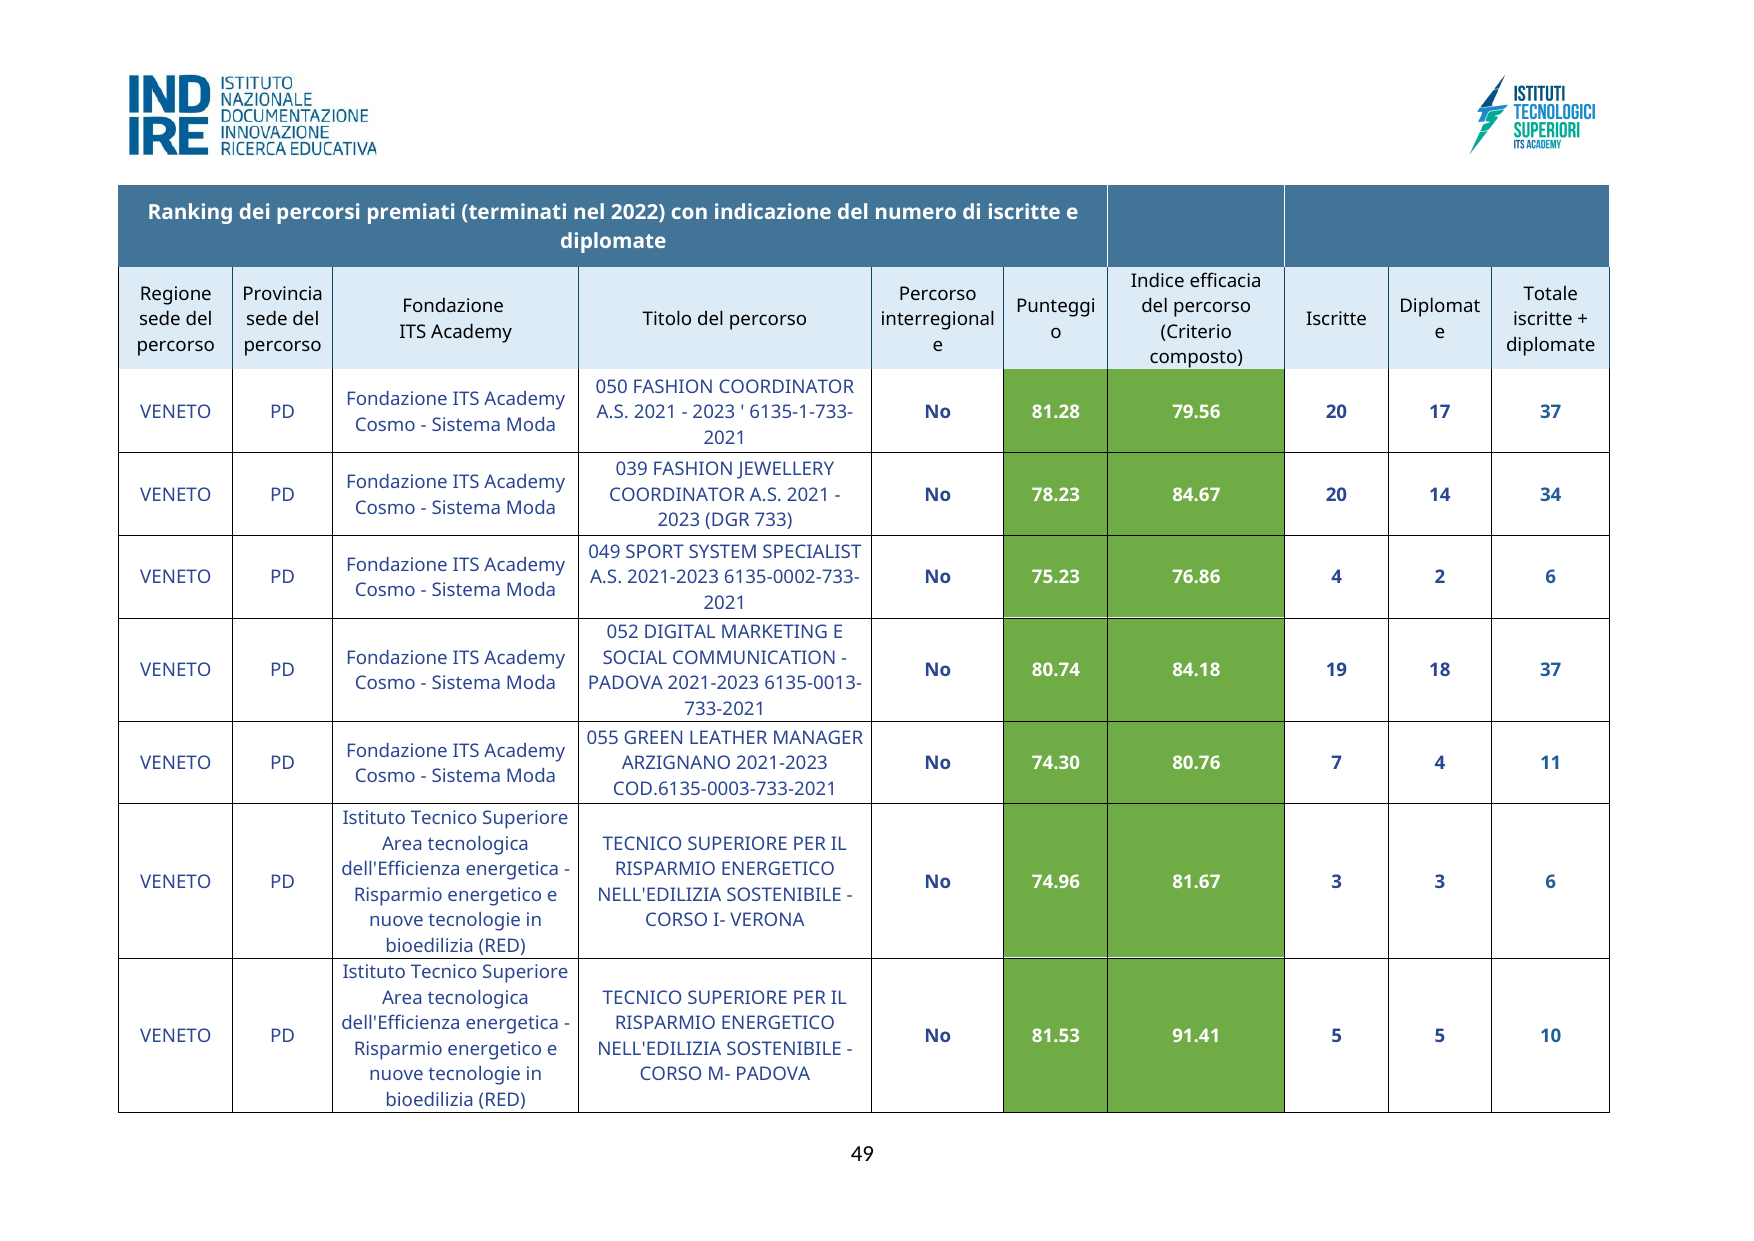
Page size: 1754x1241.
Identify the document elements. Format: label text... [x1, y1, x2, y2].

table_cell Totale iscritte + diplomate [1492, 267, 1609, 369]
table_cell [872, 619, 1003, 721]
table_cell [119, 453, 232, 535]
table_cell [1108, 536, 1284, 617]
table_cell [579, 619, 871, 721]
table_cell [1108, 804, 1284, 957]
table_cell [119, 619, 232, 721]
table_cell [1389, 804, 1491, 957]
picture [1465, 73, 1599, 157]
table_header [1285, 185, 1388, 267]
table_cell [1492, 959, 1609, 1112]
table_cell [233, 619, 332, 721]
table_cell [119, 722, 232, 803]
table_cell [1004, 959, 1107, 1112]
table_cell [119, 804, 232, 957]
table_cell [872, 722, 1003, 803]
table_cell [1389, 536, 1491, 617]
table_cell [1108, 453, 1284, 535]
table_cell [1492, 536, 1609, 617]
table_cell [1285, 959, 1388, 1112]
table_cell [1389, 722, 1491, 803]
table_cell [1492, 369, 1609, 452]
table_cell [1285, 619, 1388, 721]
table_cell Percorso interregionale [872, 267, 1003, 369]
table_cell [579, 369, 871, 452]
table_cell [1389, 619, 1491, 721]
table_cell Regione sede del percorso [119, 267, 232, 369]
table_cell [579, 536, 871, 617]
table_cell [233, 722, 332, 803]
table_cell Provincia sede del percorso [233, 267, 332, 369]
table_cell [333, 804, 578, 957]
table_header [1491, 185, 1609, 267]
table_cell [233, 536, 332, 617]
table_cell Titolo del percorso [579, 267, 871, 369]
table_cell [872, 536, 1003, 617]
table_cell Fondazione ITS Academy [333, 267, 578, 369]
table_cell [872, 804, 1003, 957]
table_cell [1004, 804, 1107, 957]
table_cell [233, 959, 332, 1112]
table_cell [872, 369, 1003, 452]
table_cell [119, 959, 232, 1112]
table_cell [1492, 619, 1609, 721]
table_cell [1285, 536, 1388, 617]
table_cell Diplomate [1389, 267, 1491, 369]
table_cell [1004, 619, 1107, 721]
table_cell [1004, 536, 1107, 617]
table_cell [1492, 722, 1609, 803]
picture [129, 73, 377, 156]
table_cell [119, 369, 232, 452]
table_header [1108, 185, 1284, 267]
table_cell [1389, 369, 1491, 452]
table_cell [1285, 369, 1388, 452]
table_header Ranking dei percorsi premiati (terminati nel 2022) con indicazione del numero di iscritte e diplomate [119, 185, 1107, 267]
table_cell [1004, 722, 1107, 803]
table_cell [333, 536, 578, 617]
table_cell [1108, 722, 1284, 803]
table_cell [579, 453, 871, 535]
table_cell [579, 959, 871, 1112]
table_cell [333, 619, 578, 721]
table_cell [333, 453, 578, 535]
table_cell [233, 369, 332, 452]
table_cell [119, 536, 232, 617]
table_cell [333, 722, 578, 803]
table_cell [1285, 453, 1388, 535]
table_cell Indice efficacia del percorso (Criterio composto) [1108, 267, 1284, 369]
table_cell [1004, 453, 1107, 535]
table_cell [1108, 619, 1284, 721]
table_cell Punteggio [1004, 267, 1107, 369]
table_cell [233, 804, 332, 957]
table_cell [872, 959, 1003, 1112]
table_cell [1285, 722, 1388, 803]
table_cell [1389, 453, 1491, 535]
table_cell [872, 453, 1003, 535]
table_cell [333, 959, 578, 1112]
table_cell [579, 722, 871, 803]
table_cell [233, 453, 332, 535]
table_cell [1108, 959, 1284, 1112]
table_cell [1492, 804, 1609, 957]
table_cell Iscritte [1285, 267, 1388, 369]
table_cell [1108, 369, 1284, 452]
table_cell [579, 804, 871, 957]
table_header [1388, 185, 1491, 267]
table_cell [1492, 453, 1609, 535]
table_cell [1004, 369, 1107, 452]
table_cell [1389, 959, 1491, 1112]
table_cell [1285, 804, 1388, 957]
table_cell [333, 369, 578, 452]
